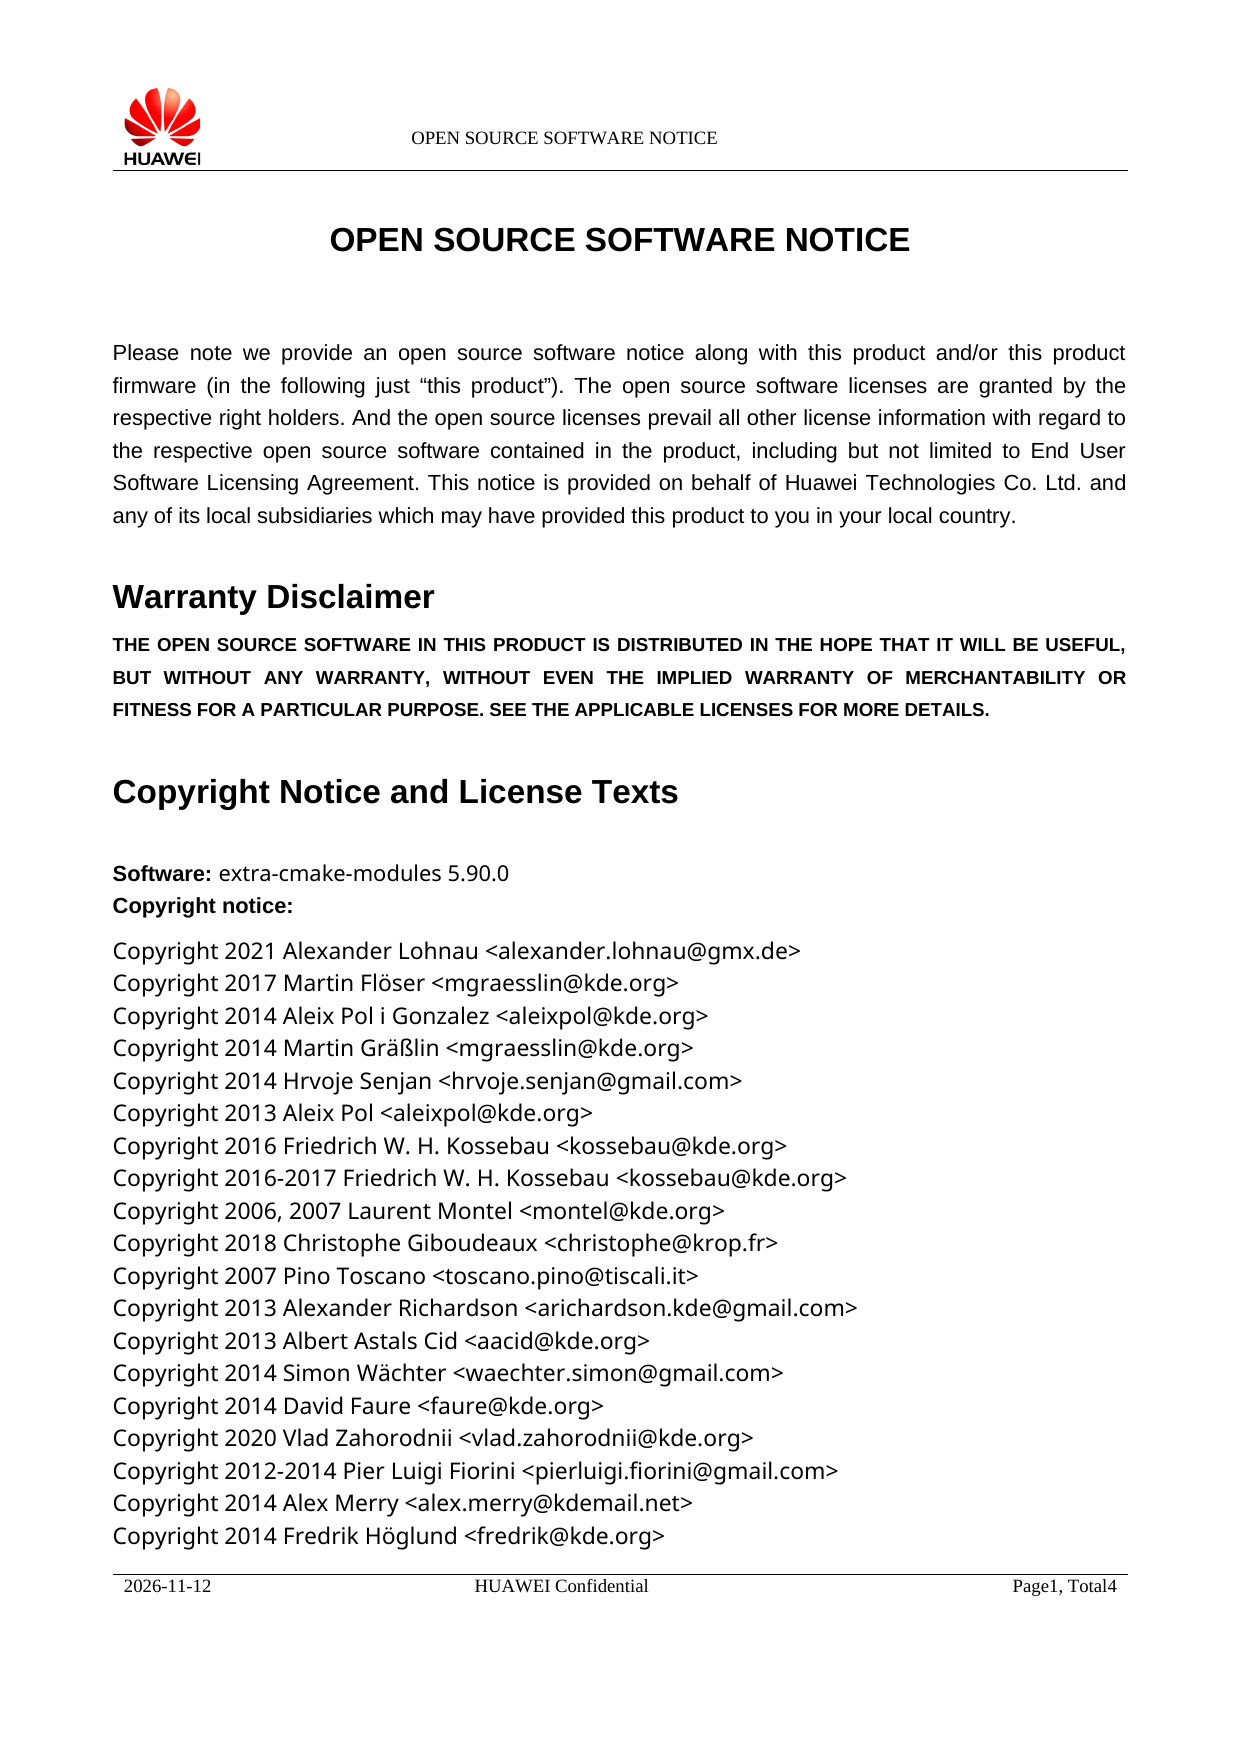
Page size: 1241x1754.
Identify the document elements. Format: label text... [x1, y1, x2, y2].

text Warranty Disclaimer [112, 564, 1128, 629]
text Copyright notice: [112, 889, 1128, 921]
title Software: extra-cmake-modules 5.90.0 [112, 856, 1128, 889]
picture [124, 88, 201, 165]
text OPEN SOURCE SOFTWARE NOTICE [112, 206, 1128, 271]
text Please note we provide an open source software notice along with this product and/or this product firmware (in the following just “this product”). The open source software licenses are granted by the respective right holders. And the open source licenses prevail all other license information with regard to the respective open source software contained in the product, including but not limited to End User Software Licensing Agreement. This notice is provided on behalf of Huawei Technologies Co. Ltd. and any of its local subsidiaries which may have provided this product to you in your local country. [112, 336, 1128, 531]
text The open source software in this product is distributed in the hope that it will be useful, but WITHOUT ANY WARRANTY, without even the implied warranty of MERCHANTABILITY or FITNESS FOR A PARTICULAR PURPOSE. See the applicable licenses for more details. [112, 629, 1128, 726]
text Copyright Notice and License Texts [112, 759, 1128, 824]
